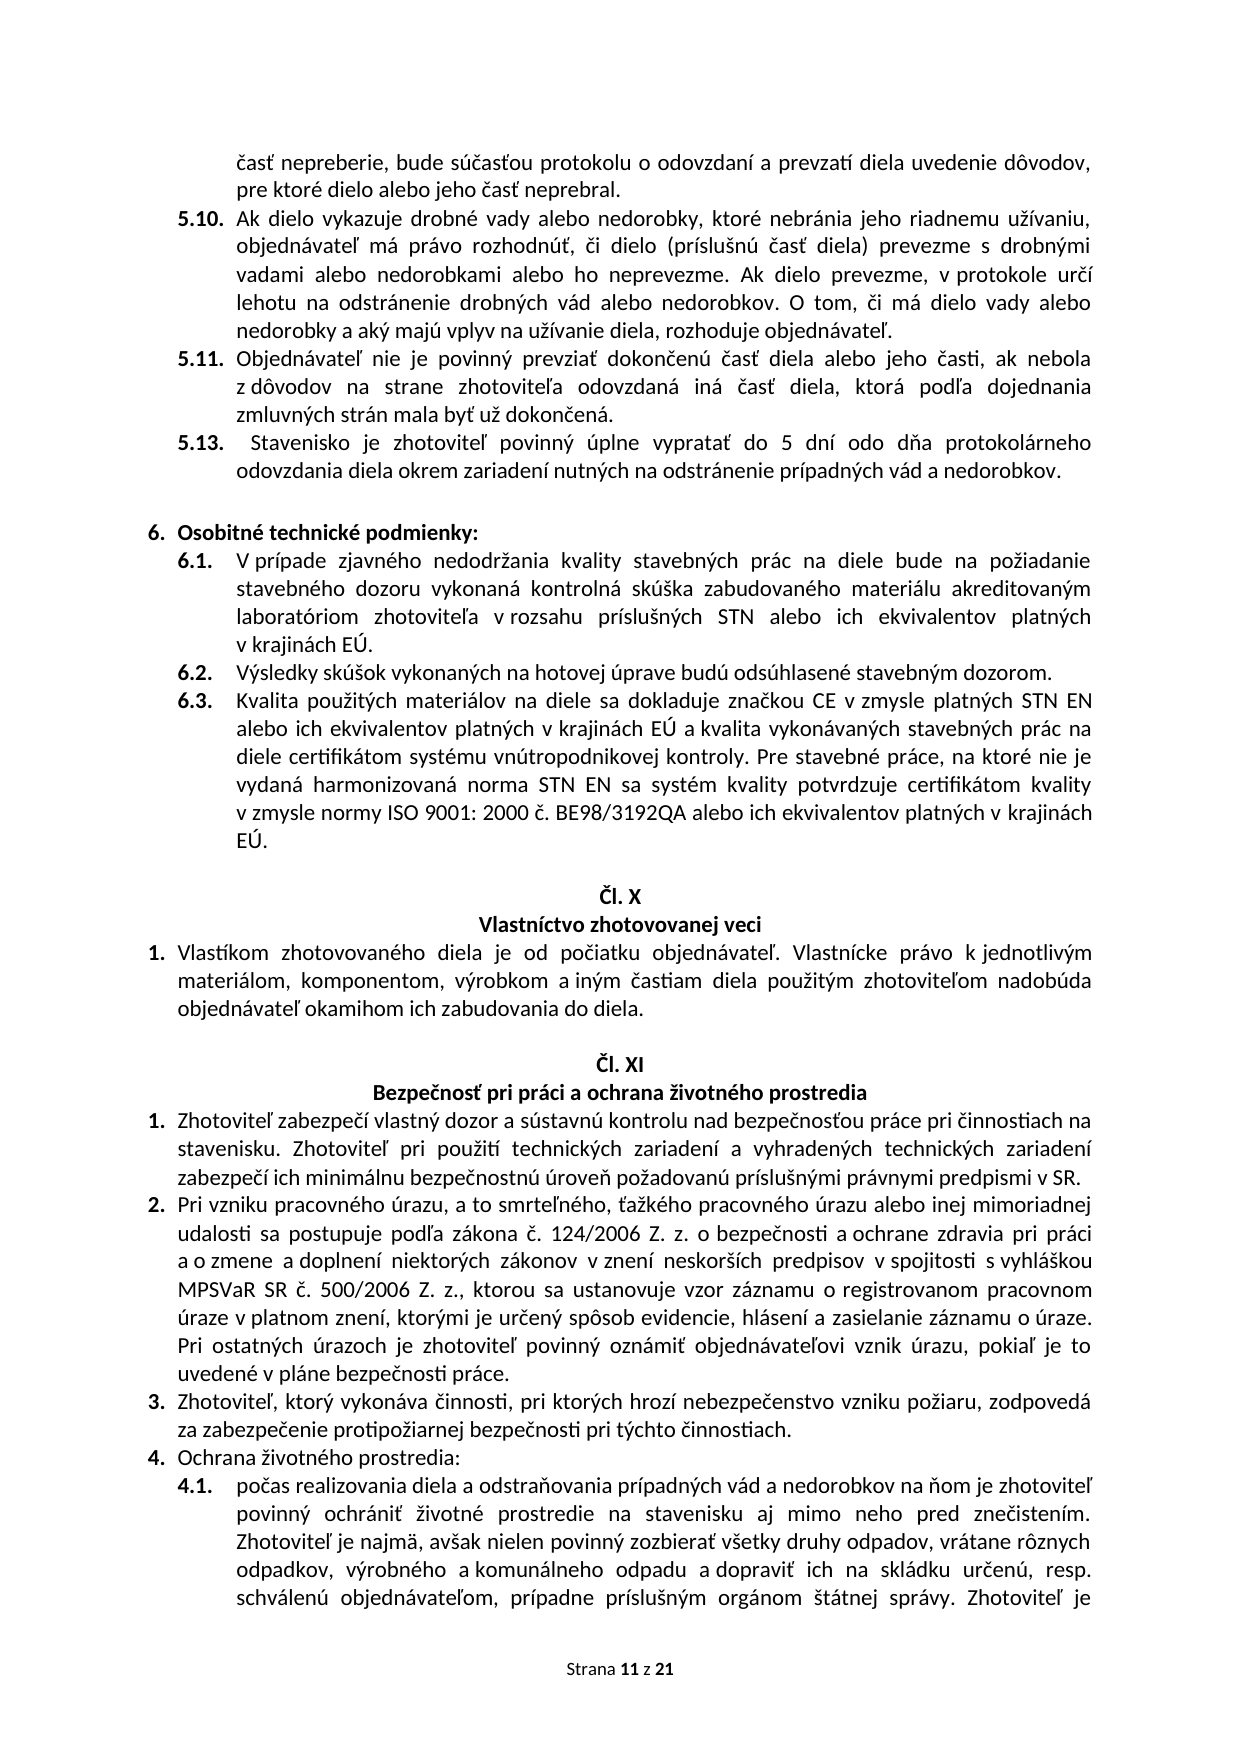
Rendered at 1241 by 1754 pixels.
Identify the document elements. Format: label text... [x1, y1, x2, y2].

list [177, 1471, 1093, 1611]
list Objednávateľ nie je povinný prevziať dokončenú časť diela alebo jeho časti, ak nebola z dôvodov na strane zhotoviteľa odovzdaná iná časť diela, ktorá podľa dojednania zmluvných strán mala byť už dokončená. [177, 344, 1093, 428]
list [177, 148, 1093, 204]
list Pri vzniku pracovného úrazu, a to smrteľného, ťažkého pracovného úrazu alebo inej mimoriadnej udalosti sa postupuje podľa zákona č. 124/2006 Z. z. o bezpečnosti a ochrane zdravia pri práci a o zmene a doplnení niektorých zákonov v znení neskorších predpisov v spojitosti s vyhláškou MPSVaR SR č. 500/2006 Z. z., ktorou sa ustanovuje vzor záznamu o registrovanom pracovnom úraze v platnom znení, ktorými je určený spôsob evidencie, hlásení a zasielanie záznamu o úraze. Pri ostatných úrazoch je zhotoviteľ povinný oznámiť objednávateľovi vznik úrazu, pokiaľ je to uvedené v pláne bezpečnosti práce. [148, 1191, 1093, 1387]
list Zhotoviteľ zabezpečí vlastný dozor a sústavnú kontrolu nad bezpečnosťou práce pri činnostiach na stavenisku. Zhotoviteľ pri použití technických zariadení a vyhradených technických zariadení zabezpečí ich minimálnu bezpečnostnú úroveň požadovanú príslušnými právnymi predpismi v SR. [148, 1107, 1093, 1191]
list Zhotoviteľ, ktorý vykonáva činnosti, pri ktorých hrozí nebezpečenstvo vzniku požiaru, zodpovedá za zabezpečenie protipožiarnej bezpečnosti pri týchto činnostiach. [148, 1387, 1093, 1443]
list Výsledky skúšok vykonaných na hotovej úprave budú odsúhlasené stavebným dozorom. [177, 658, 1093, 686]
text Čl. X [148, 882, 1093, 910]
text Čl. XI [148, 1051, 1093, 1078]
list 5.13. Stavenisko je zhotoviteľ povinný úplne vypratať do 5 dní odo dňa protokolárneho odovzdania diela okrem zariadení nutných na odstránenie prípadných vád a nedorobkov. [177, 428, 1093, 484]
list Osobitné technické podmienky: [148, 518, 1093, 546]
list Ak dielo vykazuje drobné vady alebo nedorobky, ktoré nebránia jeho riadnemu užívaniu, objednávateľ má právo rozhodnúť, či dielo (príslušnú časť diela) prevezme s drobnými vadami alebo nedorobkami alebo ho neprevezme. Ak dielo prevezme, v protokole určí lehotu na odstránenie drobných vád alebo nedorobkov. O tom, či má dielo vady alebo nedorobky a aký majú vplyv na užívanie diela, rozhoduje objednávateľ. [177, 204, 1093, 344]
list Ochrana životného prostredia: [148, 1443, 1093, 1471]
text Bezpečnosť pri práci a ochrana životného prostredia [148, 1078, 1093, 1107]
list Kvalita použitých materiálov na diele sa dokladuje značkou CE v zmysle platných STN EN alebo ich ekvivalentov platných v krajinách EÚ a kvalita vykonávaných stavebných prác na diele certifikátom systému vnútropodnikovej kontroly. Pre stavebné práce, na ktoré nie je vydaná harmonizovaná norma STN EN sa systém kvality potvrdzuje certifikátom kvality v zmysle normy ISO 9001: 2000 č. BE98/3192QA alebo ich ekvivalentov platných v krajinách EÚ. [177, 686, 1093, 854]
list Vlastíkom zhotovovaného diela je od počiatku objednávateľ. Vlastnícke právo k jednotlivým materiálom, komponentom, výrobkom a iným častiam diela použitým zhotoviteľom nadobúda objednávateľ okamihom ich zabudovania do diela. [148, 938, 1093, 1022]
text Vlastníctvo zhotovovanej veci [148, 910, 1093, 938]
list V prípade zjavného nedodržania kvality stavebných prác na diele bude na požiadanie stavebného dozoru vykonaná kontrolná skúška zabudovaného materiálu akreditovaným laboratóriom zhotoviteľa v rozsahu príslušných STN alebo ich ekvivalentov platných v krajinách EÚ. [177, 546, 1093, 658]
